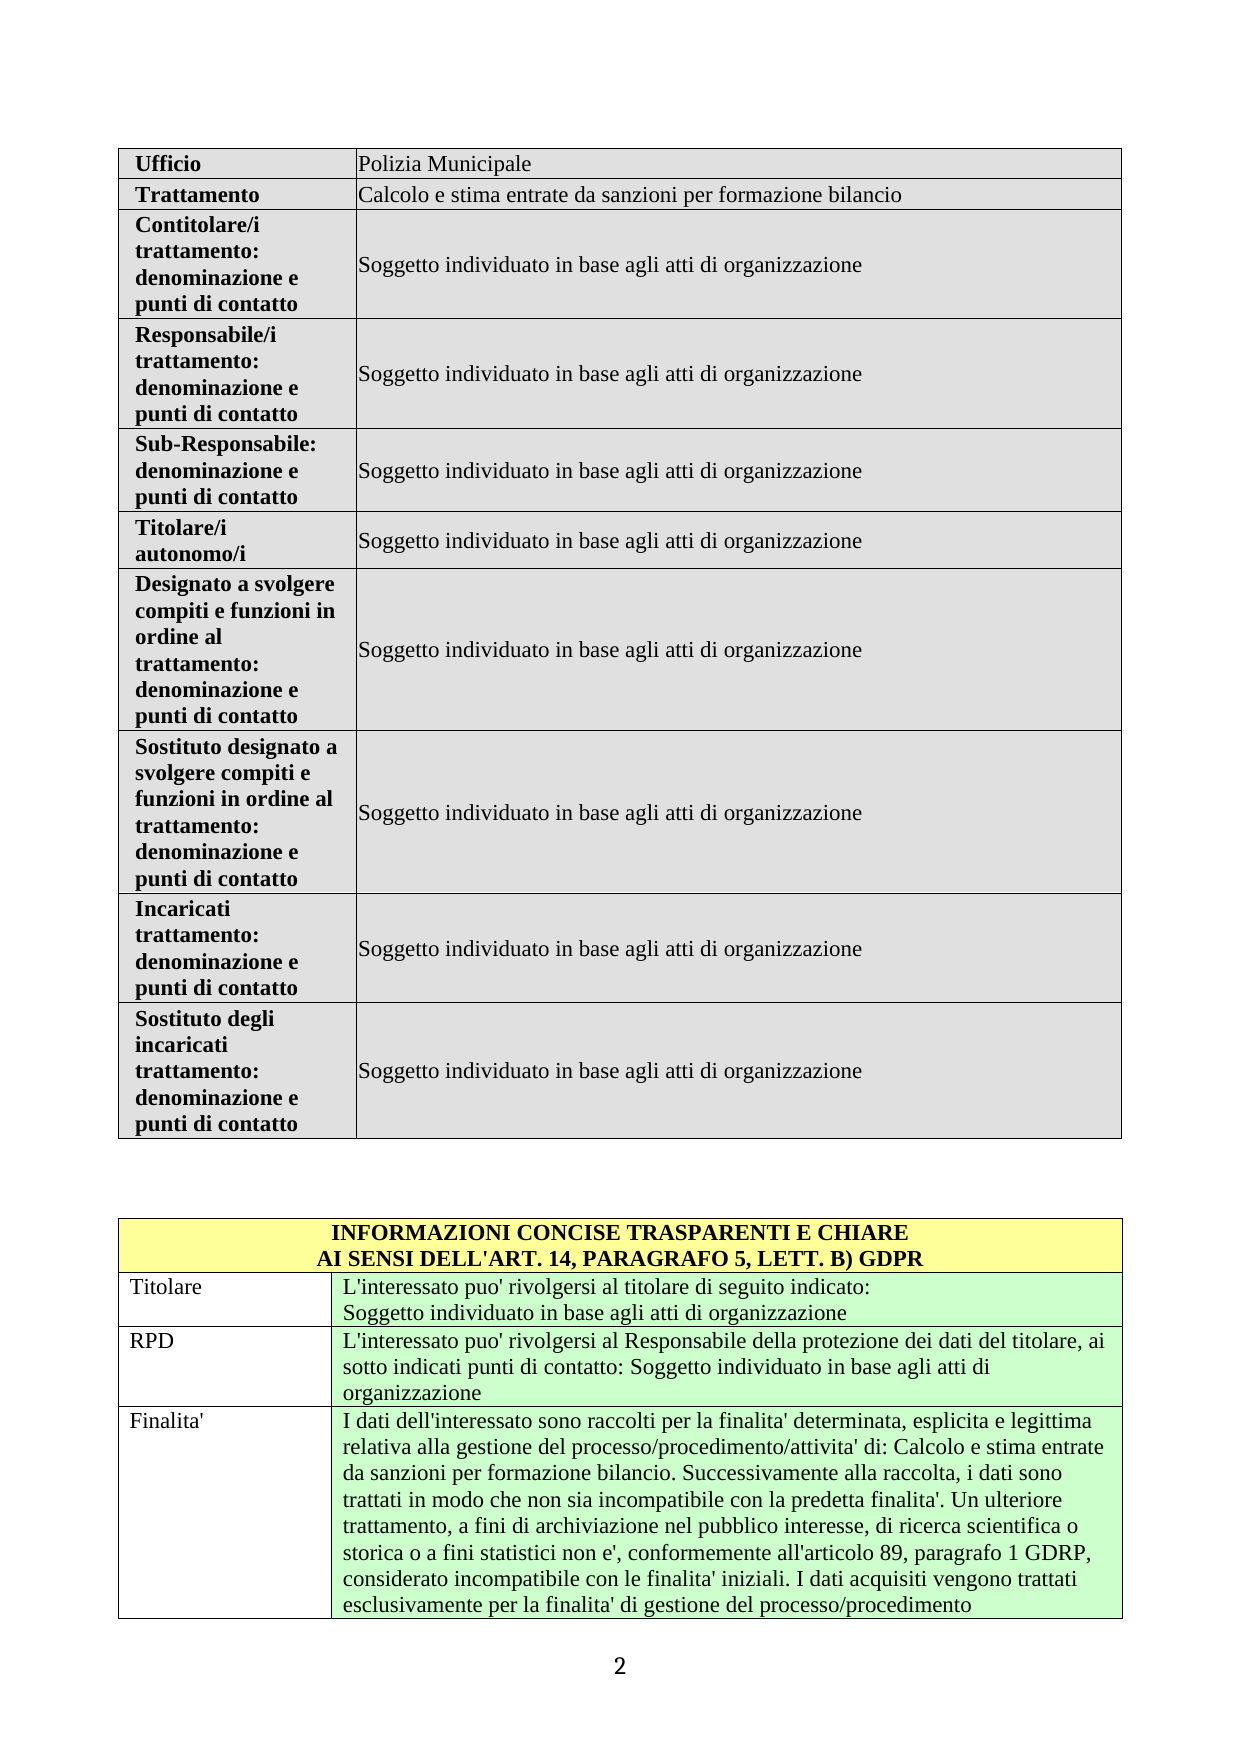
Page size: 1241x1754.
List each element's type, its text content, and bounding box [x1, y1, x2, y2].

table_cell Polizia Municipale [357, 149, 1121, 178]
table_cell Soggetto individuato in base agli atti di organizzazione [357, 512, 1121, 568]
table_cell Soggetto individuato in base agli atti di organizzazione [357, 1003, 1121, 1138]
table_cell Sostituto degli incaricati trattamento: denominazione e punti di contatto [119, 1003, 356, 1138]
table_cell L'interessato puo' rivolgersi al Responsabile della protezione dei dati del titolare, ai sotto indicati punti di contatto: Soggetto individuato in base agli atti di organizzazione [332, 1327, 1122, 1406]
table_cell Calcolo e stima entrate da sanzioni per formazione bilancio [357, 179, 1121, 209]
table_header INFORMAZIONI CONCISE TRASPARENTI E CHIARE AI SENSI DELL'ART. 14, PARAGRAFO 5, LETT. B) GDPR [119, 1219, 1122, 1272]
table_cell Responsabile/i trattamento: denominazione e punti di contatto [119, 319, 356, 428]
table_cell Incaricati trattamento: denominazione e punti di contatto [119, 894, 356, 1002]
table_cell Contitolare/i trattamento: denominazione e punti di contatto [119, 210, 356, 318]
table_cell L'interessato puo' rivolgersi al titolare di seguito indicato: Soggetto individuato in base agli atti di organizzazione [332, 1273, 1122, 1326]
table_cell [332, 1407, 1122, 1618]
table_cell Soggetto individuato in base agli atti di organizzazione [357, 319, 1121, 428]
table_cell Titolare [119, 1273, 331, 1326]
table_cell Titolare/i autonomo/i [119, 512, 356, 568]
table_cell Soggetto individuato in base agli atti di organizzazione [357, 429, 1121, 511]
table_cell Soggetto individuato in base agli atti di organizzazione [357, 731, 1121, 892]
table_cell Sostituto designato a svolgere compiti e funzioni in ordine al trattamento: denominazione e punti di contatto [119, 731, 356, 892]
table_cell Sub-Responsabile: denominazione e punti di contatto [119, 429, 356, 511]
table_cell Soggetto individuato in base agli atti di organizzazione [357, 569, 1121, 730]
table_cell Finalita' [119, 1407, 331, 1618]
table_cell Ufficio [119, 149, 356, 178]
table_cell Trattamento [119, 179, 356, 209]
table_cell Soggetto individuato in base agli atti di organizzazione [357, 210, 1121, 318]
table_cell Soggetto individuato in base agli atti di organizzazione [357, 894, 1121, 1002]
table_cell Designato a svolgere compiti e funzioni in ordine al trattamento: denominazione e punti di contatto [119, 569, 356, 730]
table_cell RPD [119, 1327, 331, 1406]
